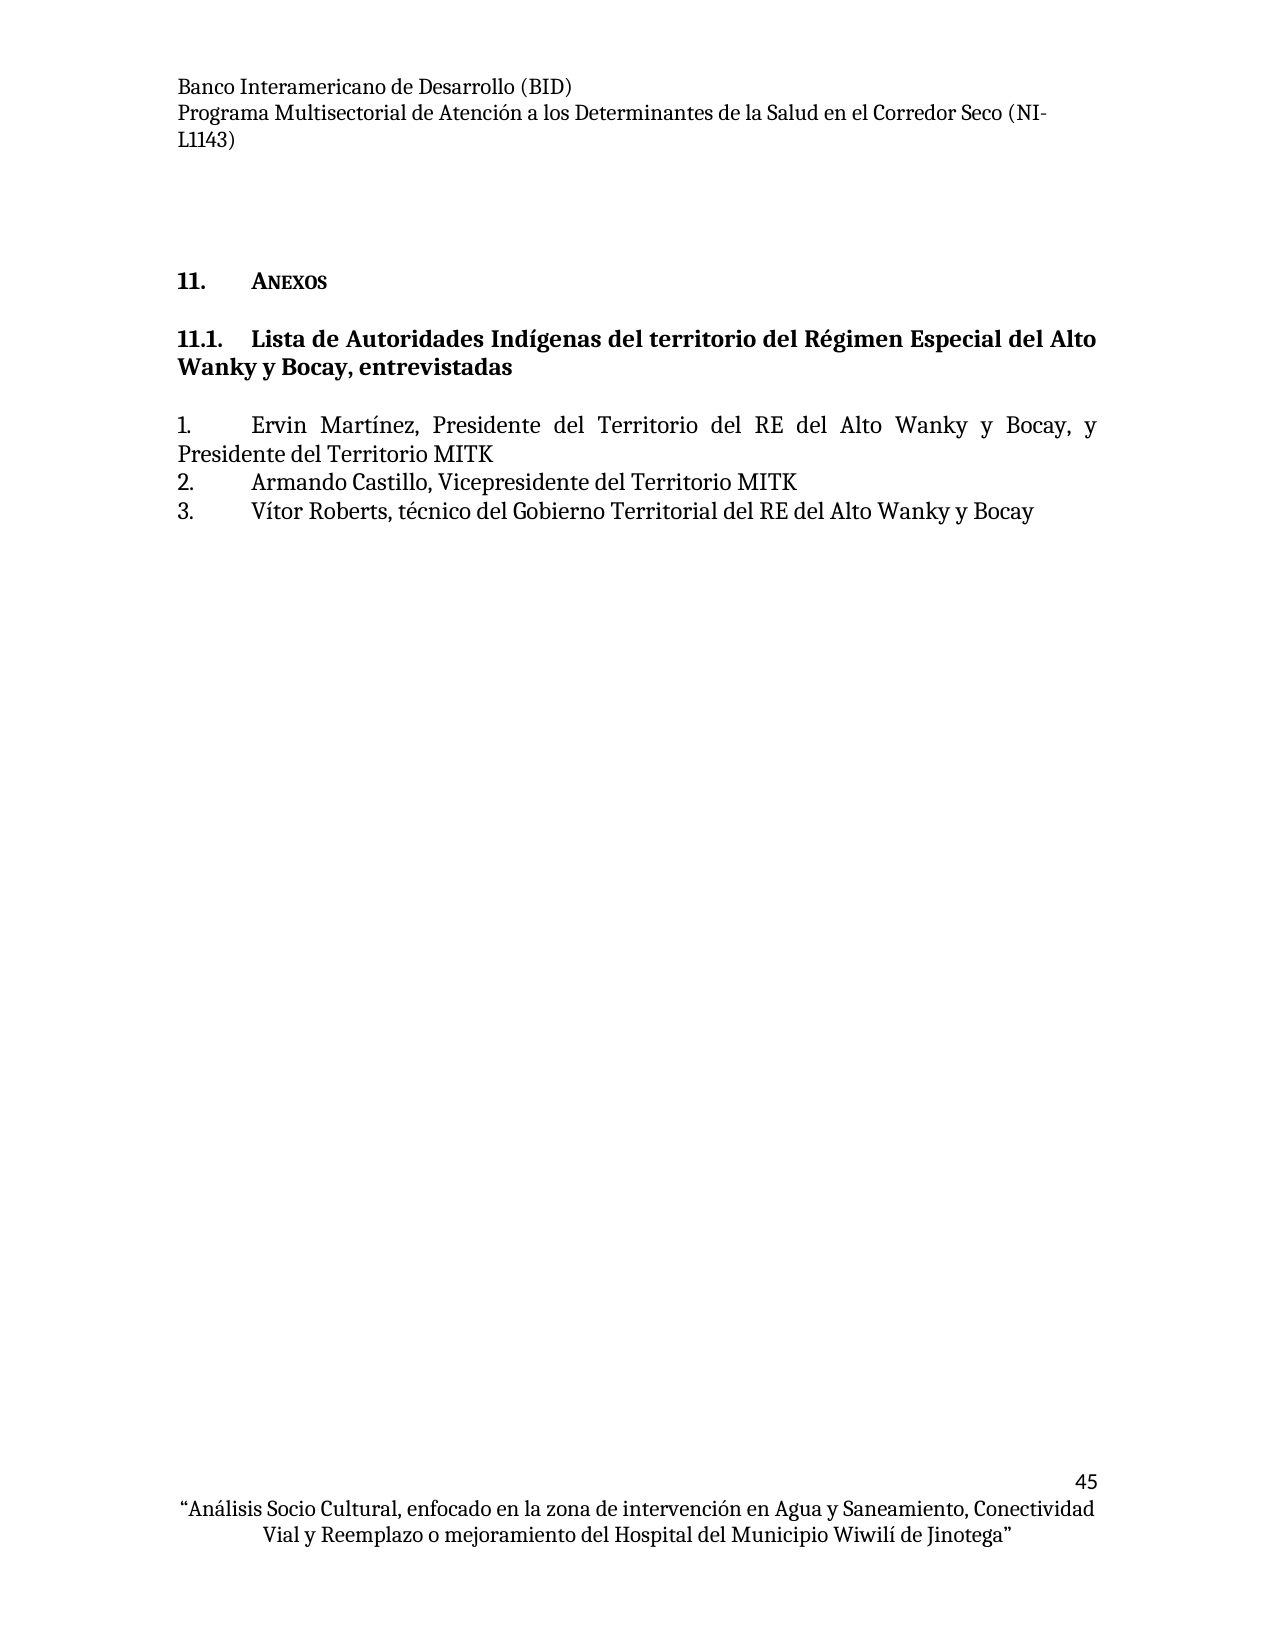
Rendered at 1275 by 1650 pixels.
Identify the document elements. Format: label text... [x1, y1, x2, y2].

text 2. Armando Castillo, Vicepresidente del Territorio MITK [177, 468, 1098, 497]
text 1. Ervin Martínez, Presidente del Territorio del RE del Alto Wanky y Bocay, y Presidente del Territorio MITK [177, 411, 1098, 468]
text 11. Anexos [177, 267, 1098, 296]
text 3. Vítor Roberts, técnico del Gobierno Territorial del RE del Alto Wanky y Bocay [177, 497, 1098, 526]
text 11.1. Lista de Autoridades Indígenas del territorio del Régimen Especial del Alto Wanky y Bocay, entrevistadas [177, 324, 1098, 382]
